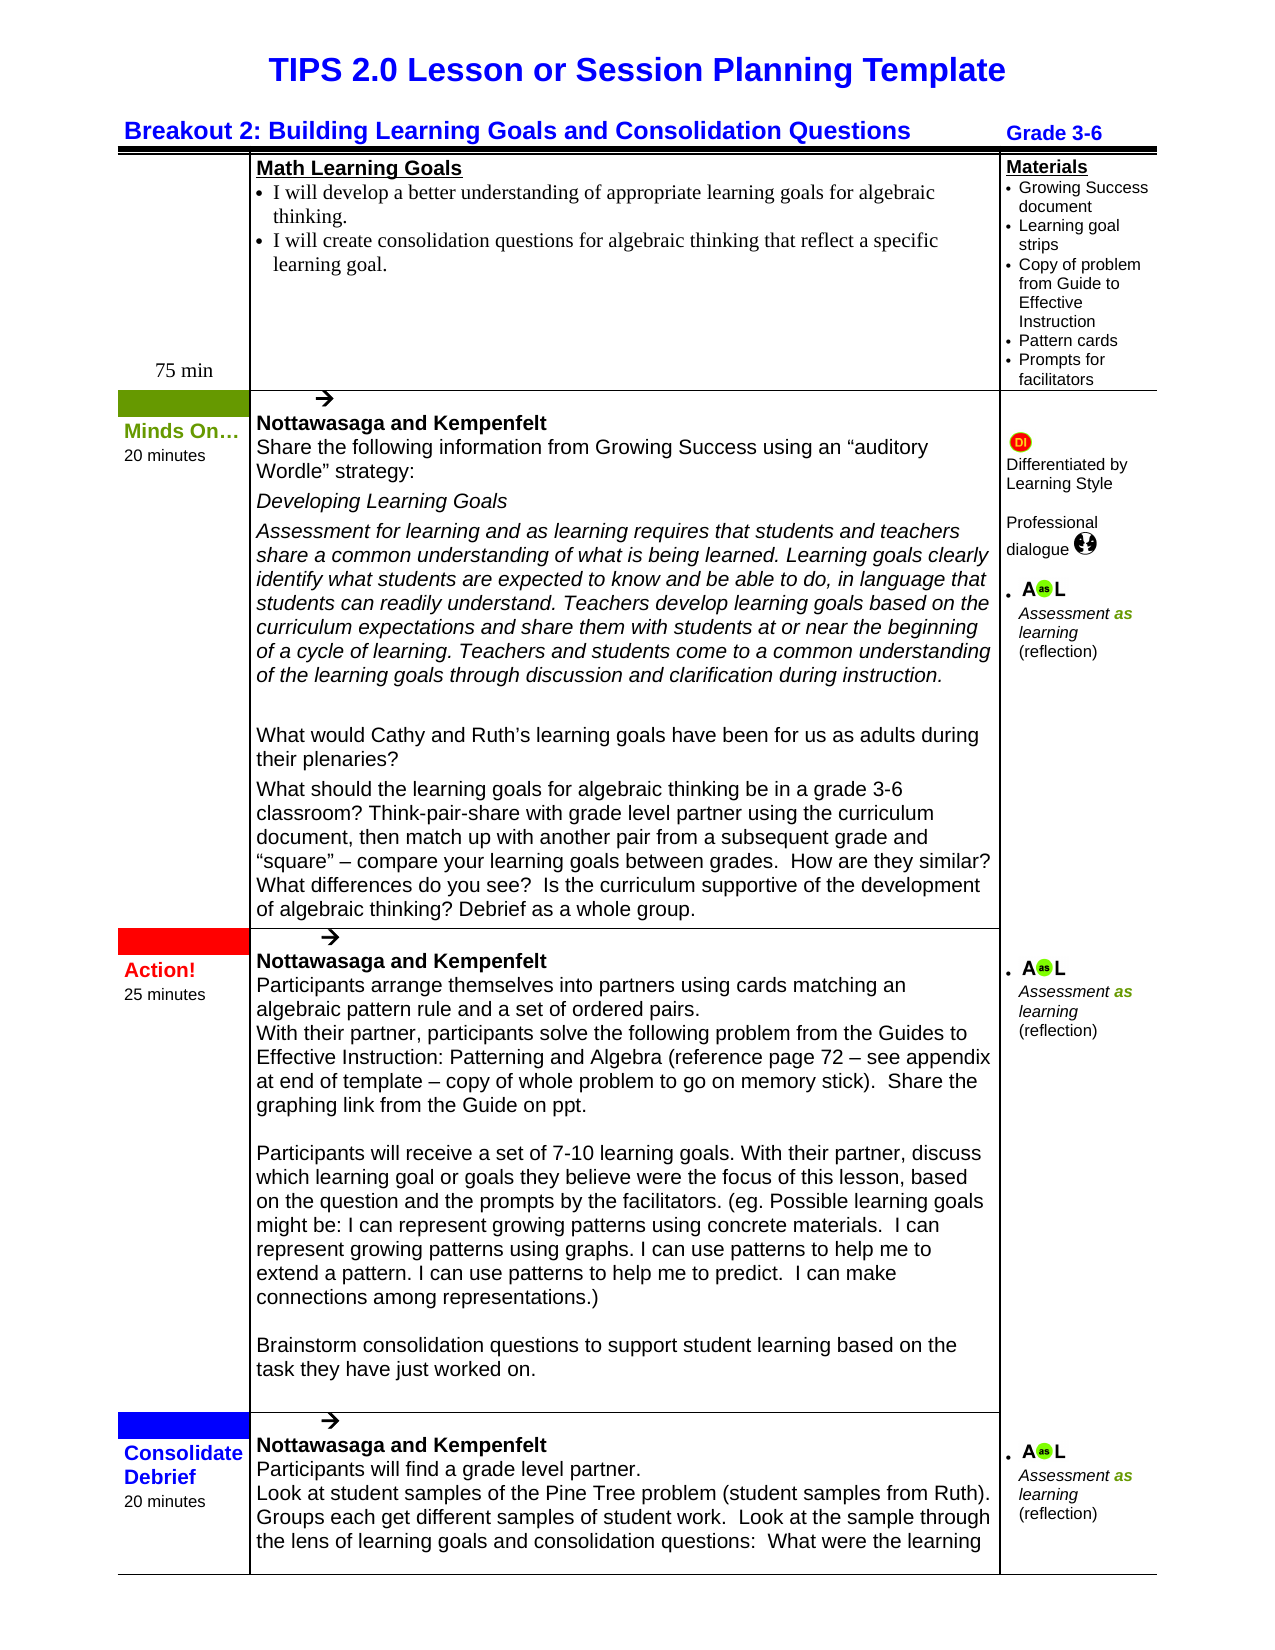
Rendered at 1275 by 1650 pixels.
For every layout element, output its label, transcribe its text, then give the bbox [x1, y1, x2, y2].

table_cell 20 minutes [118, 1490, 249, 1574]
table_header Grade 3-6 [1000, 115, 1157, 146]
table_cell Assessment as learning (reflection) [1001, 1412, 1157, 1574]
table_cell Action! [118, 955, 249, 982]
table_cell [118, 928, 249, 955]
picture [1018, 577, 1069, 600]
picture [1018, 956, 1069, 979]
table_cell [118, 390, 249, 417]
table_cell Nottawasaga and Kempenfelt Participants arrange themselves into partners using cards matching an algebraic pattern rule and a set of ordered pairs. With their partner, participants solve the following problem from the Guides to Effective Instruction: Patterning and Algebra (reference page 72 – see appendix at end of template – copy of whole problem to go on memory stick). Share the graphing link from the Guide on ppt. Participants will receive a set of 7-10 learning goals. With their partner, discuss which learning goal or goals they believe were the focus of this lesson, based on the question and the prompts by the facilitators. (eg. Possible learning goals might be: I can represent growing patterns using concrete materials. I can represent growing patterns using graphs. I can use patterns to help me to extend a pattern. I can use patterns to help me to predict. I can make connections among representations.) Brainstorm consolidation questions to support student learning based on the task they have just worked on. [251, 929, 999, 1412]
table_cell 25 minutes [118, 983, 249, 1412]
table_cell 75 min [118, 155, 249, 389]
table_cell Assessment as learning (reflection) [1001, 928, 1157, 1412]
table_cell 20 minutes [118, 444, 249, 928]
picture [1073, 531, 1098, 556]
table_header Breakout 2: Building Learning Goals and Consolidation Questions [118, 115, 1000, 146]
table_cell [118, 1412, 249, 1439]
table_cell Differentiated by Learning Style Professional dialogue Assessment as learning (reflection) [1001, 391, 1157, 928]
table_cell Materials Growing Success document Learning goal strips Copy of problem from Guide to Effective Instruction Pattern cards Prompts for facilitators [1001, 155, 1157, 389]
table_cell Minds On… [118, 417, 249, 444]
table_cell Nottawasaga and Kempenfelt Participants will find a grade level partner. Look at student samples of the Pine Tree problem (student samples from Ruth). Groups each get different samples of student work. Look at the sample through the lens of learning goals and consolidation questions: What were the learning goals for this problem – based on all of the questions on the sheet – and looking at your student work, what questions would you ask the student to help to consolidate their learning? Whole group sharing. [251, 1413, 999, 1574]
table_cell Math Learning Goals I will develop a better understanding of appropriate learning goals for algebraic thinking. I will create consolidation questions for algebraic thinking that reflect a specific learning goal. [251, 155, 999, 389]
picture [1006, 429, 1036, 455]
picture [1018, 1440, 1069, 1462]
table_cell Nottawasaga and Kempenfelt Share the following information from Growing Success using an “auditory Wordle” strategy: Developing Learning Goals Assessment for learning and as learning requires that students and teachers share a common understanding of what is being learned. Learning goals clearly identify what students are expected to know and be able to do, in language that students can readily understand. Teachers develop learning goals based on the curriculum expectations and share them with students at or near the beginning of a cycle of learning. Teachers and students come to a common understanding of the learning goals through discussion and clarification during instruction. What would Cathy and Ruth’s learning goals have been for us as adults during their plenaries? What should the learning goals for algebraic thinking be in a grade 3-6 classroom? Think-pair-share with grade level partner using the curriculum document, then match up with another pair from a subsequent grade and “square” – compare your learning goals between grades. How are they similar? What differences do you see? Is the curriculum supportive of the development of algebraic thinking? Debrief as a whole group. [251, 391, 999, 928]
table_cell Consolidate Debrief [118, 1439, 249, 1490]
